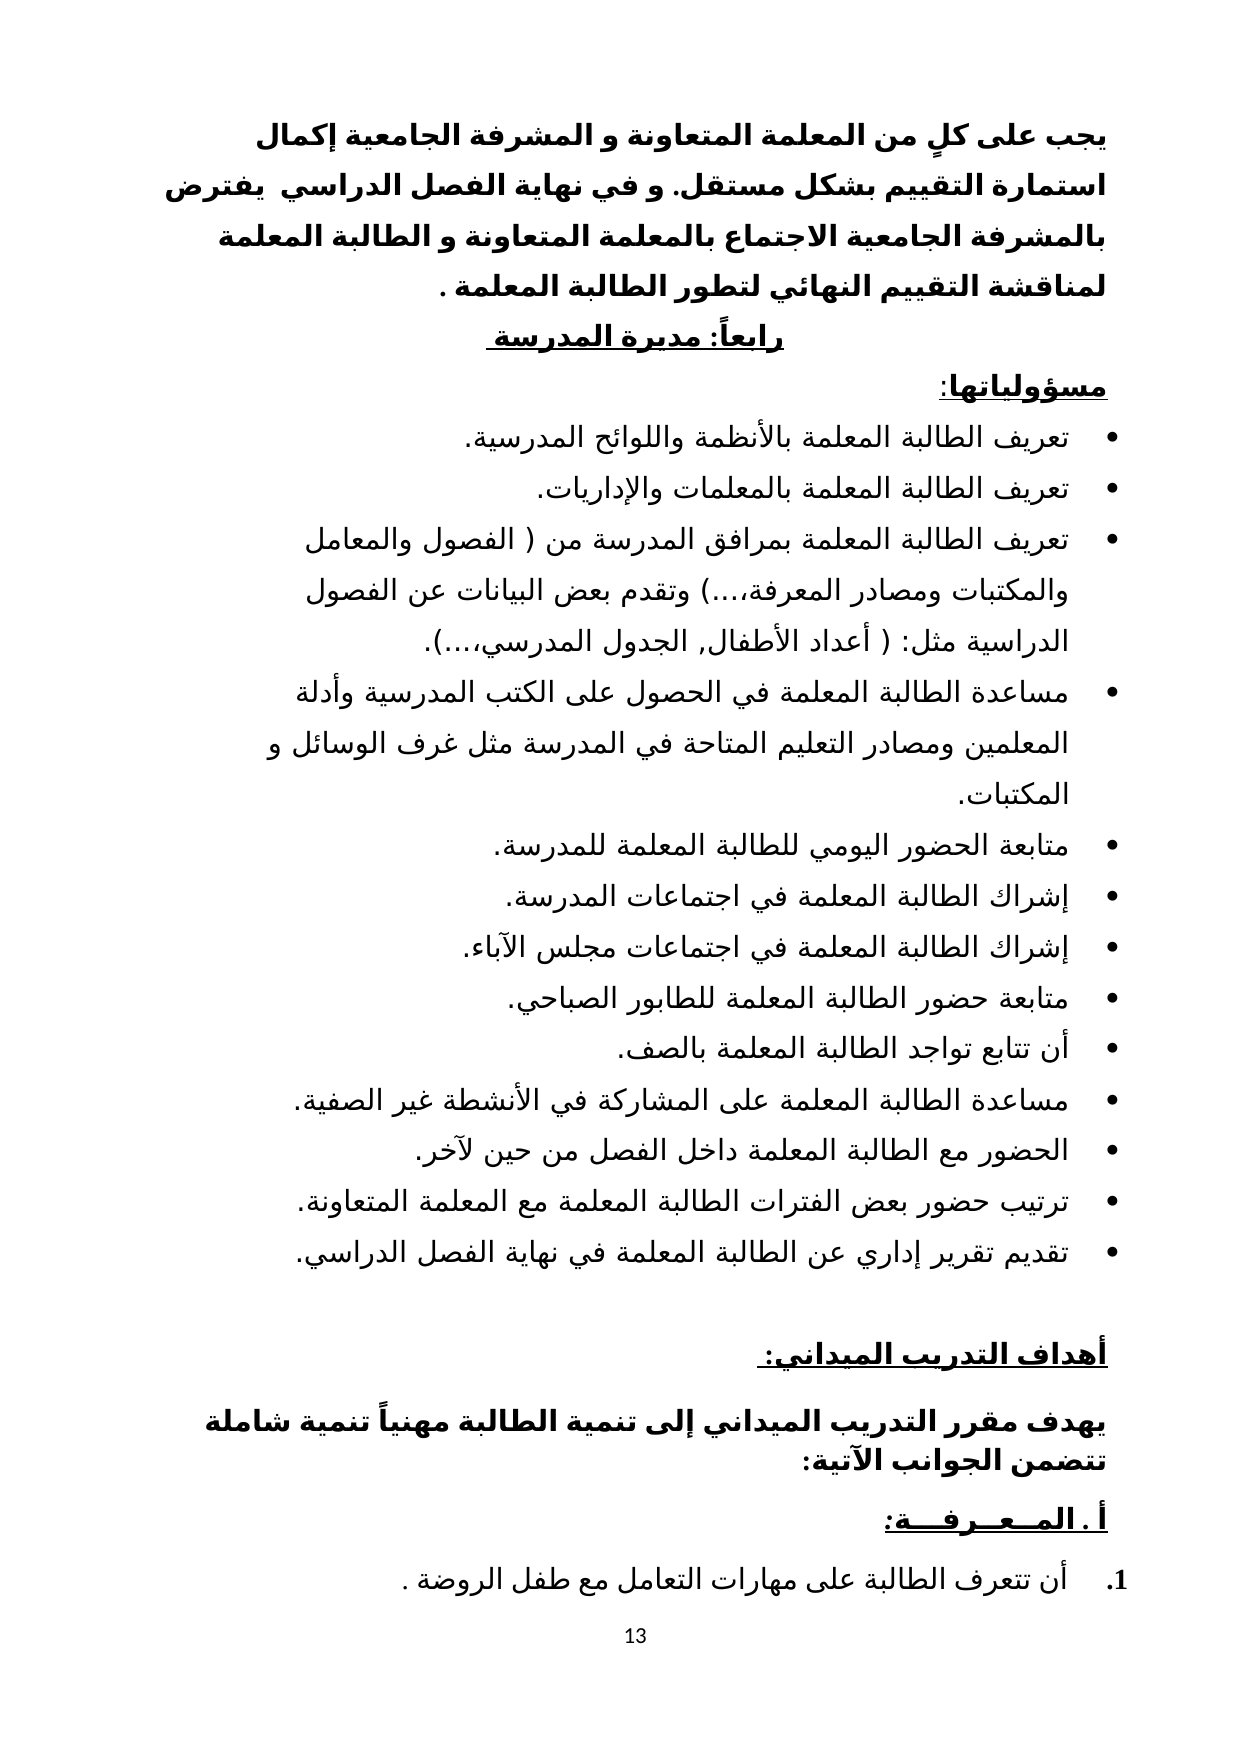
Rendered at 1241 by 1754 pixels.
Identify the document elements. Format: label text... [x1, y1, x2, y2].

text مسؤولياتها: [162, 370, 1107, 404]
text رابعاً: مديرة المدرسة [162, 319, 1107, 353]
list أن تتعرف الطالبة على مهارات التعامل مع طفل الروضة . [162, 1562, 1106, 1595]
list مساعدة الطالبة المعلمة على المشاركة في الأنشطة غير الصفية. [200, 1083, 1107, 1117]
list مساعدة الطالبة المعلمة في الحصول على الكتب المدرسية وأدلة المعلمين ومصادر التعليم المتاحة في المدرسة مثل غرف الوسائل و المكتبات. [203, 675, 1107, 811]
text يهدف مقرر التدريب الميداني إلى تنمية الطالبة مهنياً تنمية شاملة تتضمن الجوانب الآتية: [162, 1404, 1107, 1477]
text أ . المــعــرفـــة: [162, 1502, 1107, 1536]
list تقديم تقرير إداري عن الطالبة المعلمة في نهاية الفصل الدراسي. [200, 1236, 1107, 1269]
list تعريف الطالبة المعلمة بالأنظمة واللوائح المدرسية. [200, 421, 1107, 454]
list إشراك الطالبة المعلمة في اجتماعات المدرسة. [200, 879, 1107, 913]
list متابعة حضور الطالبة المعلمة للطابور الصباحي. [200, 981, 1107, 1015]
text أهداف التدريب الميداني: [162, 1337, 1107, 1370]
list أن تتابع تواجد الطالبة المعلمة بالصف. [200, 1032, 1107, 1066]
list تعريف الطالبة المعلمة بالمعلمات والإداريات. [200, 472, 1107, 506]
text يجب على كلٍ من المعلمة المتعاونة و المشرفة الجامعية إكمال استمارة التقييم بشكل مستقل. و في نهاية الفصل الدراسي يفترض بالمشرفة الجامعية الاجتماع بالمعلمة المتعاونة و الطالبة المعلمة لمناقشة التقييم النهائي لتطور الطالبة المعلمة . [162, 118, 1107, 303]
list تعريف الطالبة المعلمة بمرافق المدرسة من ( الفصول والمعامل والمكتبات ومصادر المعرفة،...) وتقدم بعض البيانات عن الفصول الدراسية مثل: ( أعداد الأطفال, الجدول المدرسي،...). [200, 522, 1107, 658]
list الحضور مع الطالبة المعلمة داخل الفصل من حين لآخر. [200, 1134, 1107, 1168]
list إشراك الطالبة المعلمة في اجتماعات مجلس الآباء. [200, 930, 1107, 964]
list متابعة الحضور اليومي للطالبة المعلمة للمدرسة. [200, 828, 1107, 862]
list ترتيب حضور بعض الفترات الطالبة المعلمة مع المعلمة المتعاونة. [200, 1185, 1107, 1219]
